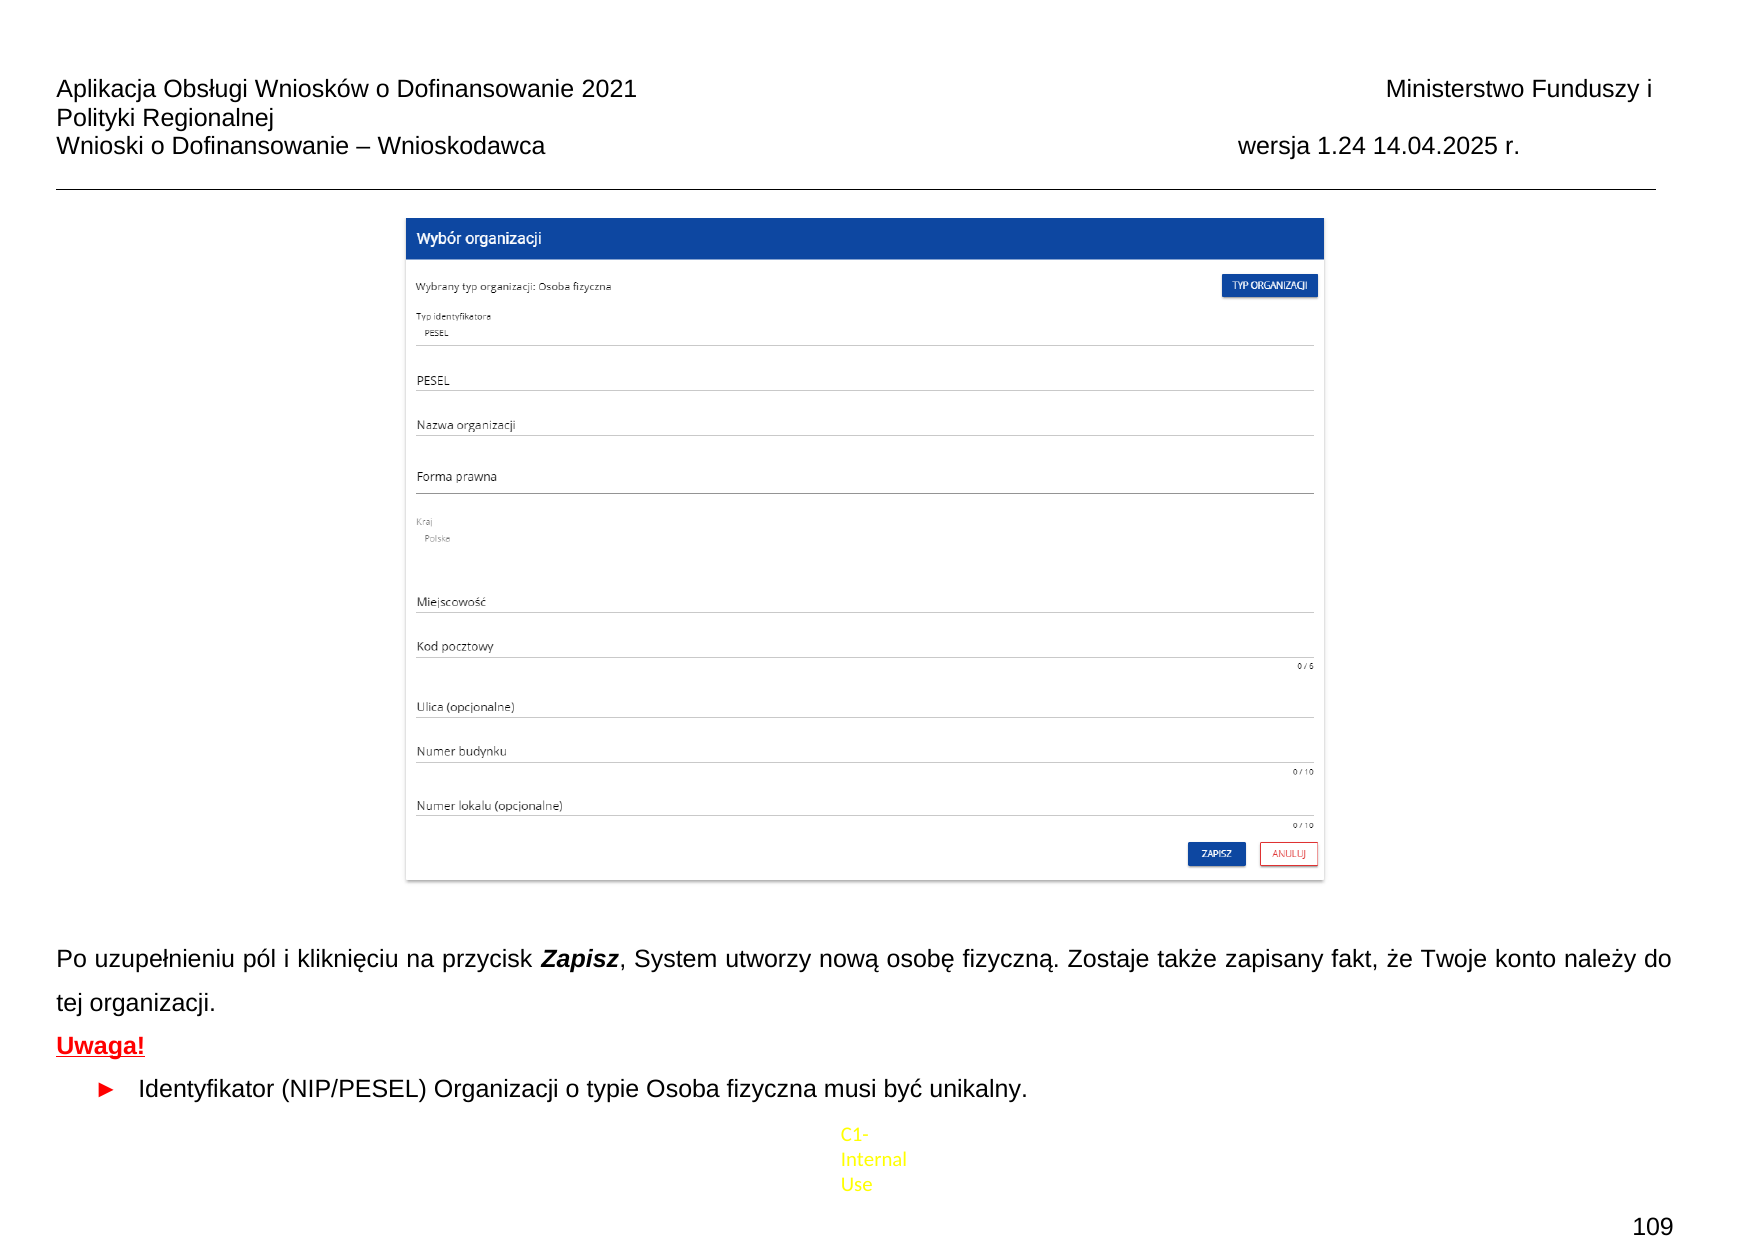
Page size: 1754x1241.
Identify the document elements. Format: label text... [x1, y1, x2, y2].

list Identyfikator (NIP/PESEL) Organizacji o typie Osoba fizyczna musi być unikalny. [94, 1074, 1674, 1102]
text Po uzupełnieniu pól i kliknięciu na przycisk Zapisz, System utworzy nową osobę fizyczną. Zostaje także zapisany fakt, że Twoje konto należy do tej organizacji. [56, 944, 1674, 1016]
text Uwaga! [56, 1031, 1674, 1059]
picture [401, 218, 1329, 887]
